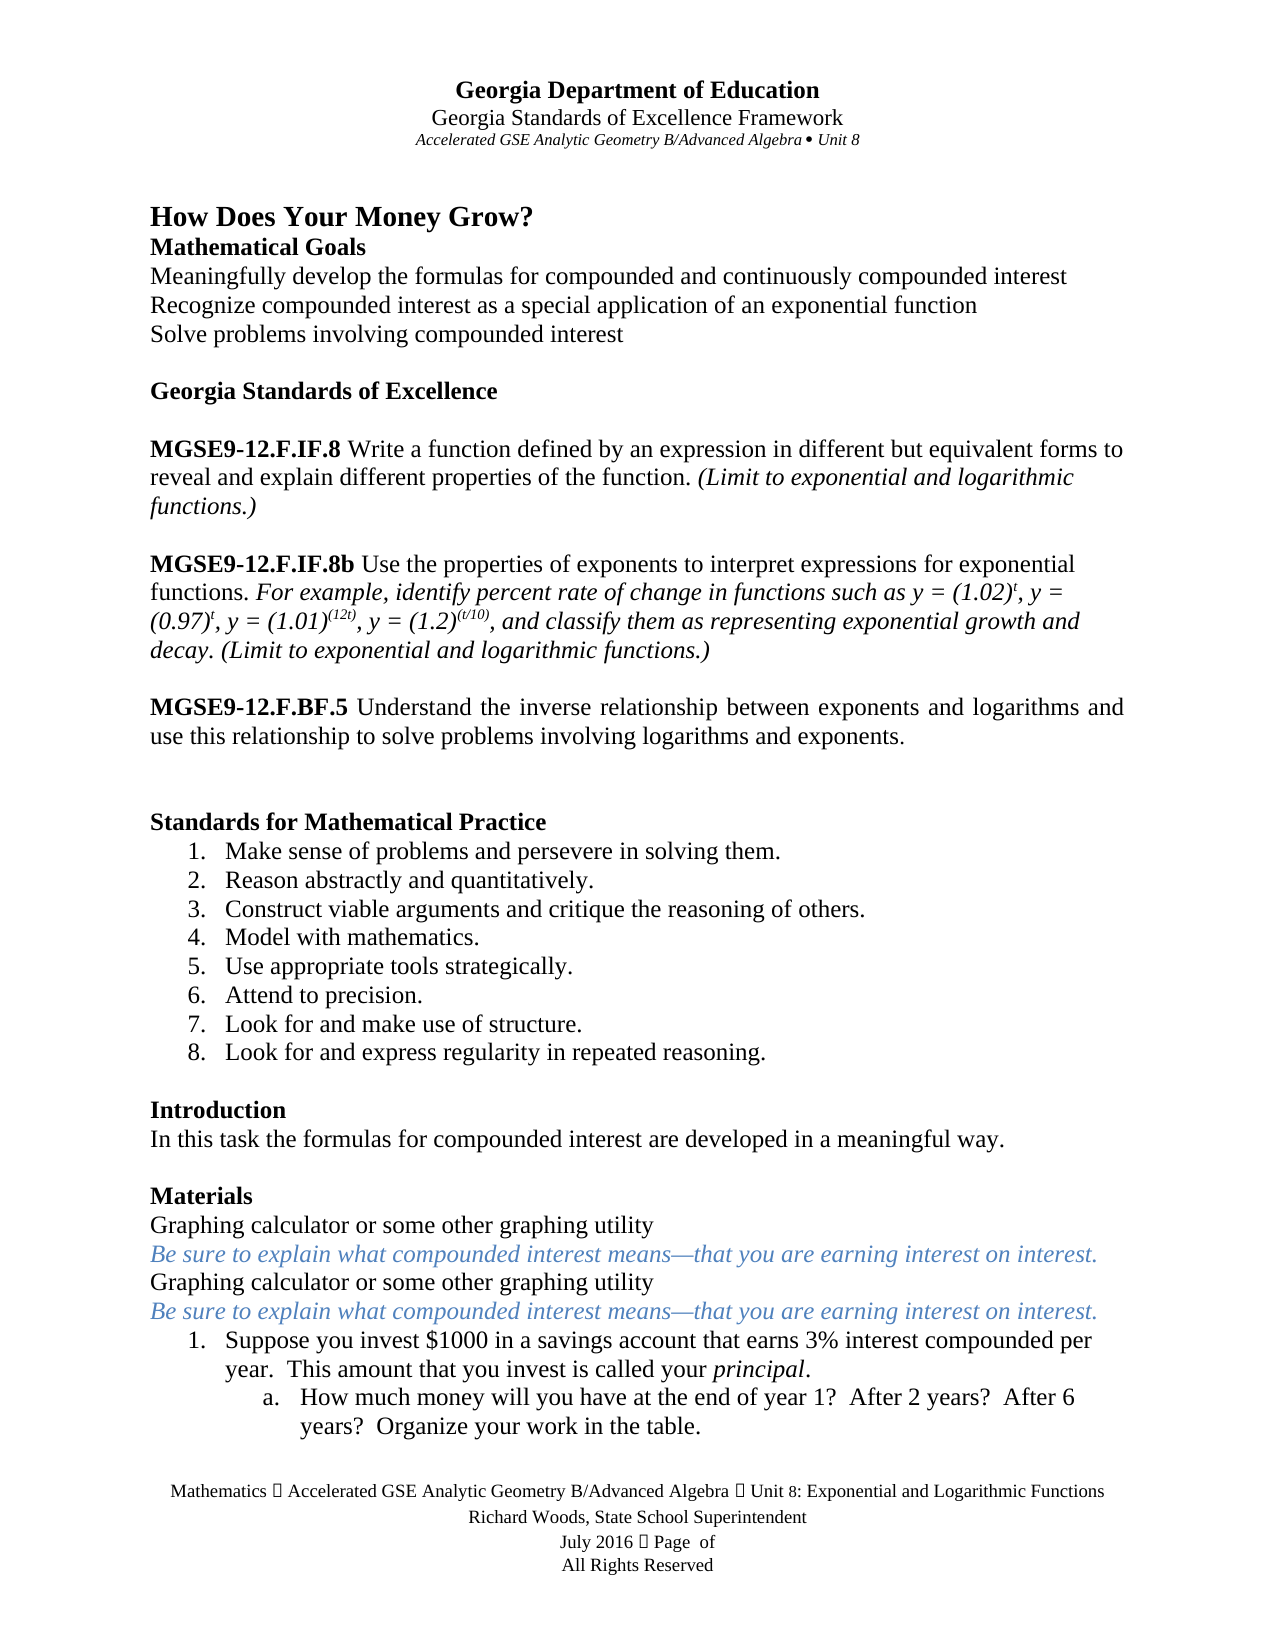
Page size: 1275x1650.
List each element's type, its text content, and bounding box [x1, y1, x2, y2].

list Use appropriate tools strategically. [187, 951, 1125, 980]
text Graphing calculator or some other graphing utility [150, 1267, 1125, 1296]
list Construct viable arguments and critique the reasoning of others. [187, 894, 1125, 922]
list Model with mathematics. [187, 922, 1125, 951]
text Meaningfully develop the formulas for compounded and continuously compounded interest [150, 261, 1125, 290]
list Look for and make use of structure. [187, 1009, 1125, 1037]
text Recognize compounded interest as a special application of an exponential function [150, 290, 1125, 319]
subtitle How Does Your Money Grow? [150, 199, 1125, 232]
text Standards for Mathematical Practice [150, 807, 1125, 836]
text Be sure to explain what compounded interest means—that you are earning interest on interest. [150, 1296, 1125, 1325]
text MGSE9-12.F.IF.8 Write a function defined by an expression in different but equivalent forms to reveal and explain different properties of the function. (Limit to exponential and logarithmic functions.) [150, 434, 1125, 520]
text Materials [150, 1181, 1125, 1210]
text MGSE9-12.F.IF.8b Use the properties of exponents to interpret expressions for exponential functions. For example, identify percent rate of change in functions such as y = (1.02)t, y = (0.97)t, y = (1.01)(12t), y = (1.2)(t/10), and classify them as representing exponential growth and decay. (Limit to exponential and logarithmic functions.) [150, 549, 1125, 664]
text Introduction [150, 1095, 1125, 1124]
list Reason abstractly and quantitatively. [187, 865, 1125, 894]
text MGSE9-12.F.BF.5 Understand the inverse relationship between exponents and logarithms and use this relationship to solve problems involving logarithms and exponents. [150, 692, 1125, 750]
list Suppose you invest $1000 in a savings account that earns 3% interest compounded per year. This amount that you invest is called your principal. [187, 1325, 1125, 1382]
list Make sense of problems and persevere in solving them. [187, 836, 1125, 865]
list How much money will you have at the end of year 1? After 2 years? After 6 years? Organize your work in the table. [262, 1382, 1125, 1440]
text Solve problems involving compounded interest [150, 319, 1125, 347]
text Georgia Standards of Excellence [150, 376, 1125, 405]
text In this task the formulas for compounded interest are developed in a meaningful way. [150, 1124, 1125, 1152]
text Be sure to explain what compounded interest means—that you are earning interest on interest. [150, 1239, 1125, 1267]
text Mathematical Goals [150, 232, 1125, 261]
list Look for and express regularity in repeated reasoning. [187, 1037, 1125, 1066]
list Attend to precision. [187, 980, 1125, 1009]
text Graphing calculator or some other graphing utility [150, 1210, 1125, 1239]
